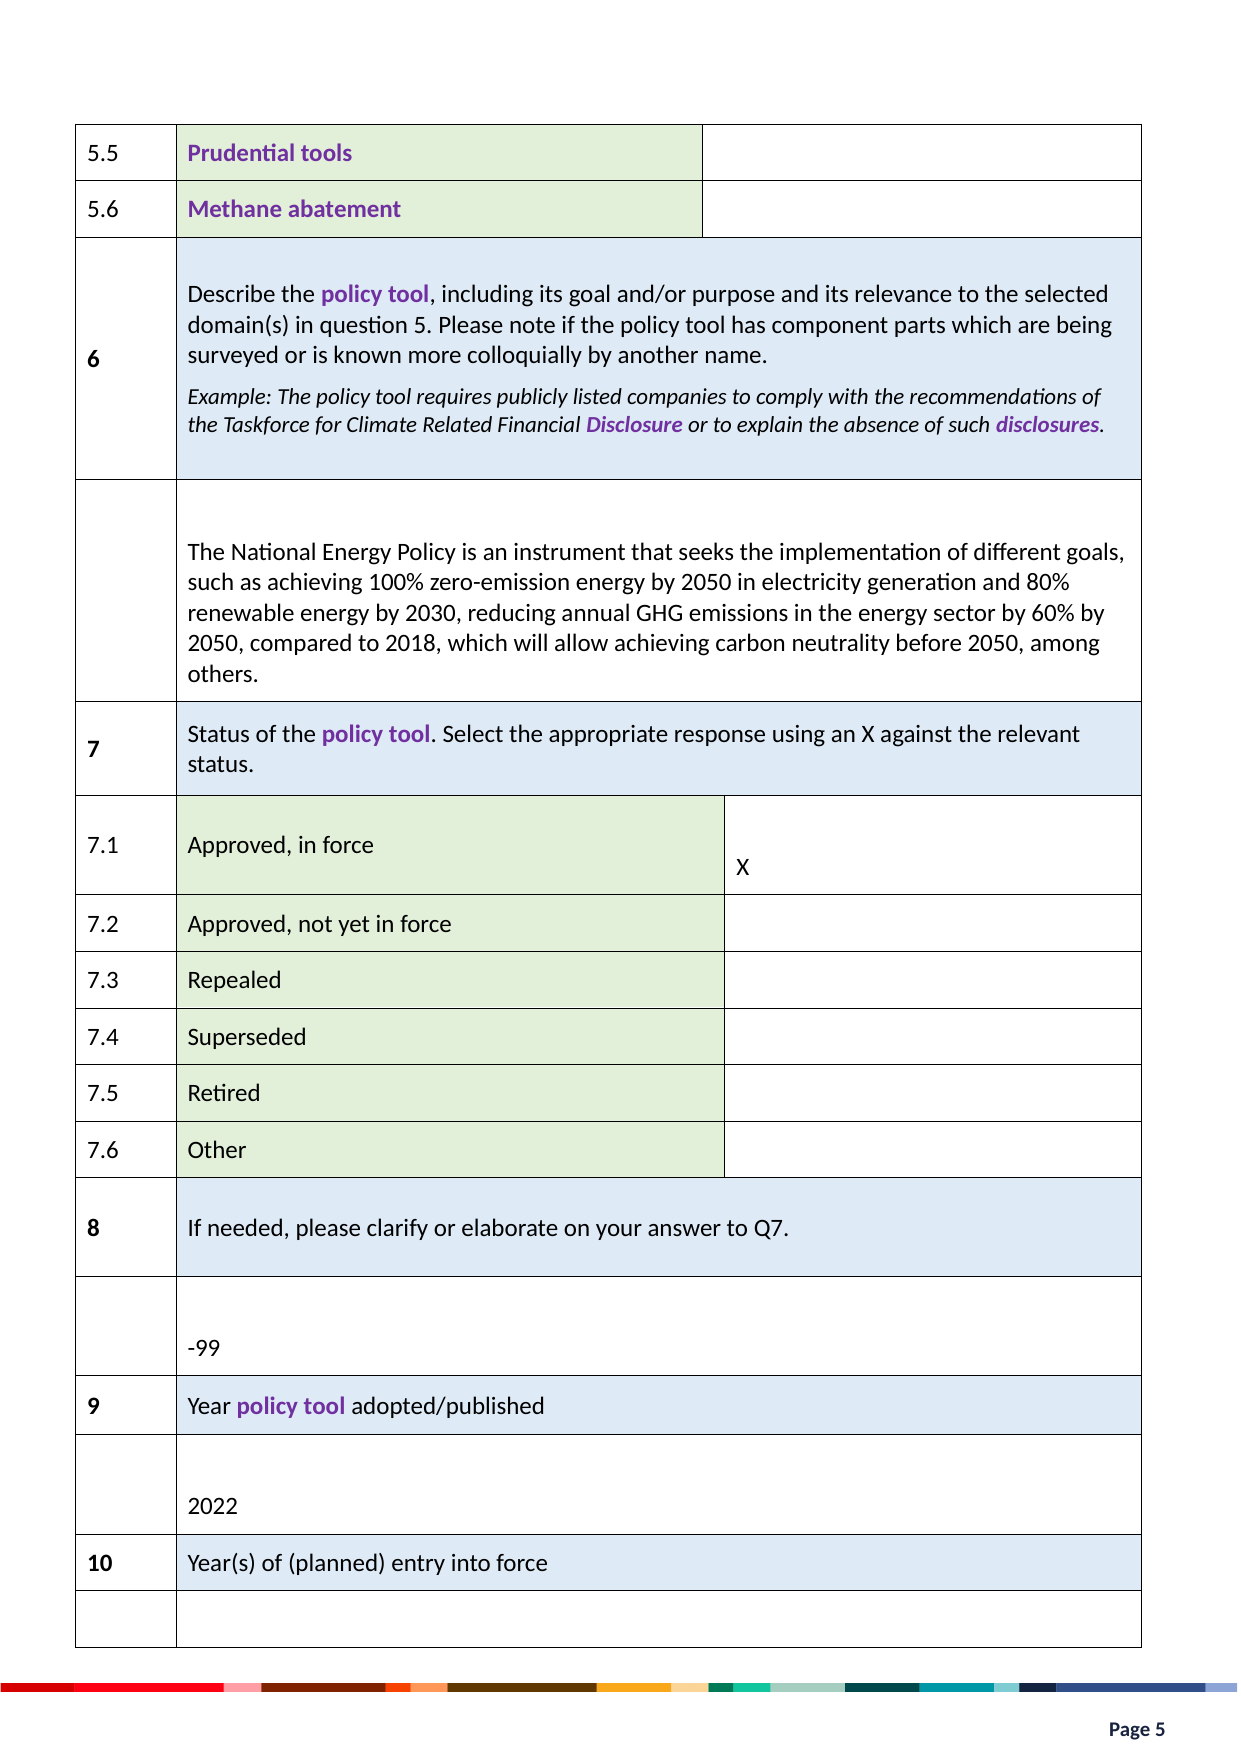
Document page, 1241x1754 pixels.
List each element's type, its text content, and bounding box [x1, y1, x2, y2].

table_cell [76, 1435, 176, 1533]
table_cell 5.5 [76, 125, 176, 180]
table_cell 7.2 [76, 895, 176, 951]
table_cell 10 [76, 1535, 176, 1590]
table_cell Other [177, 1122, 724, 1177]
table_cell [76, 1591, 176, 1647]
table_cell [725, 895, 1141, 951]
table_cell If needed, please clarify or elaborate on your answer to Q7. [177, 1178, 1141, 1276]
table_cell Approved, not yet in force [177, 895, 724, 951]
table_cell Methane abatement [177, 181, 702, 237]
table_cell [725, 1122, 1141, 1177]
table_cell -99 [177, 1277, 1141, 1375]
table_cell 7.4 [76, 1009, 176, 1064]
table_cell 6 [76, 238, 176, 479]
table_cell Approved, in force [177, 796, 724, 894]
table_cell Describe the policy tool, including its goal and/or purpose and its relevance to the selected domain(s) in question 5. Please note if the policy tool has component parts which are being surveyed or is known more colloquially by another name. Example: The policy tool requires publicly listed companies to comply with the recommendations of the Taskforce for Climate Related Financial Disclosure or to explain the absence of such disclosures. [177, 238, 1141, 479]
table_cell The National Energy Policy is an instrument that seeks the implementation of different goals, such as achieving 100% zero-emission energy by 2050 in electricity generation and 80% renewable energy by 2030, reducing annual GHG emissions in the energy sector by 60% by 2050, compared to 2018, which will allow achieving carbon neutrality before 2050, among others. [177, 480, 1141, 701]
table_cell [76, 1277, 176, 1375]
table_cell 7.6 [76, 1122, 176, 1177]
table_cell [703, 125, 1141, 180]
table_cell [177, 1591, 1141, 1647]
table_cell 9 [76, 1376, 176, 1434]
picture [0, 1683, 1236, 1692]
table_cell [703, 181, 1141, 237]
table_cell Prudential tools [177, 125, 702, 180]
table_cell 7.3 [76, 952, 176, 1007]
table_cell [725, 952, 1141, 1007]
table_cell 2022 [177, 1435, 1141, 1533]
table_cell X [725, 796, 1141, 894]
table_cell [725, 1065, 1141, 1121]
table_cell Retired [177, 1065, 724, 1121]
table_cell 8 [76, 1178, 176, 1276]
table_cell 7.1 [76, 796, 176, 894]
table_cell Status of the policy tool. Select the appropriate response using an X against the relevant status. [177, 702, 1141, 795]
table_cell 7.5 [76, 1065, 176, 1121]
table_cell 7 [76, 702, 176, 795]
table_cell [76, 480, 176, 701]
table_cell Year policy tool adopted/published [177, 1376, 1141, 1434]
table_cell Repealed [177, 952, 724, 1007]
table_cell Superseded [177, 1009, 724, 1064]
table_cell 5.6 [76, 181, 176, 237]
table_cell Year(s) of (planned) entry into force [177, 1535, 1141, 1590]
table_cell [725, 1009, 1141, 1064]
